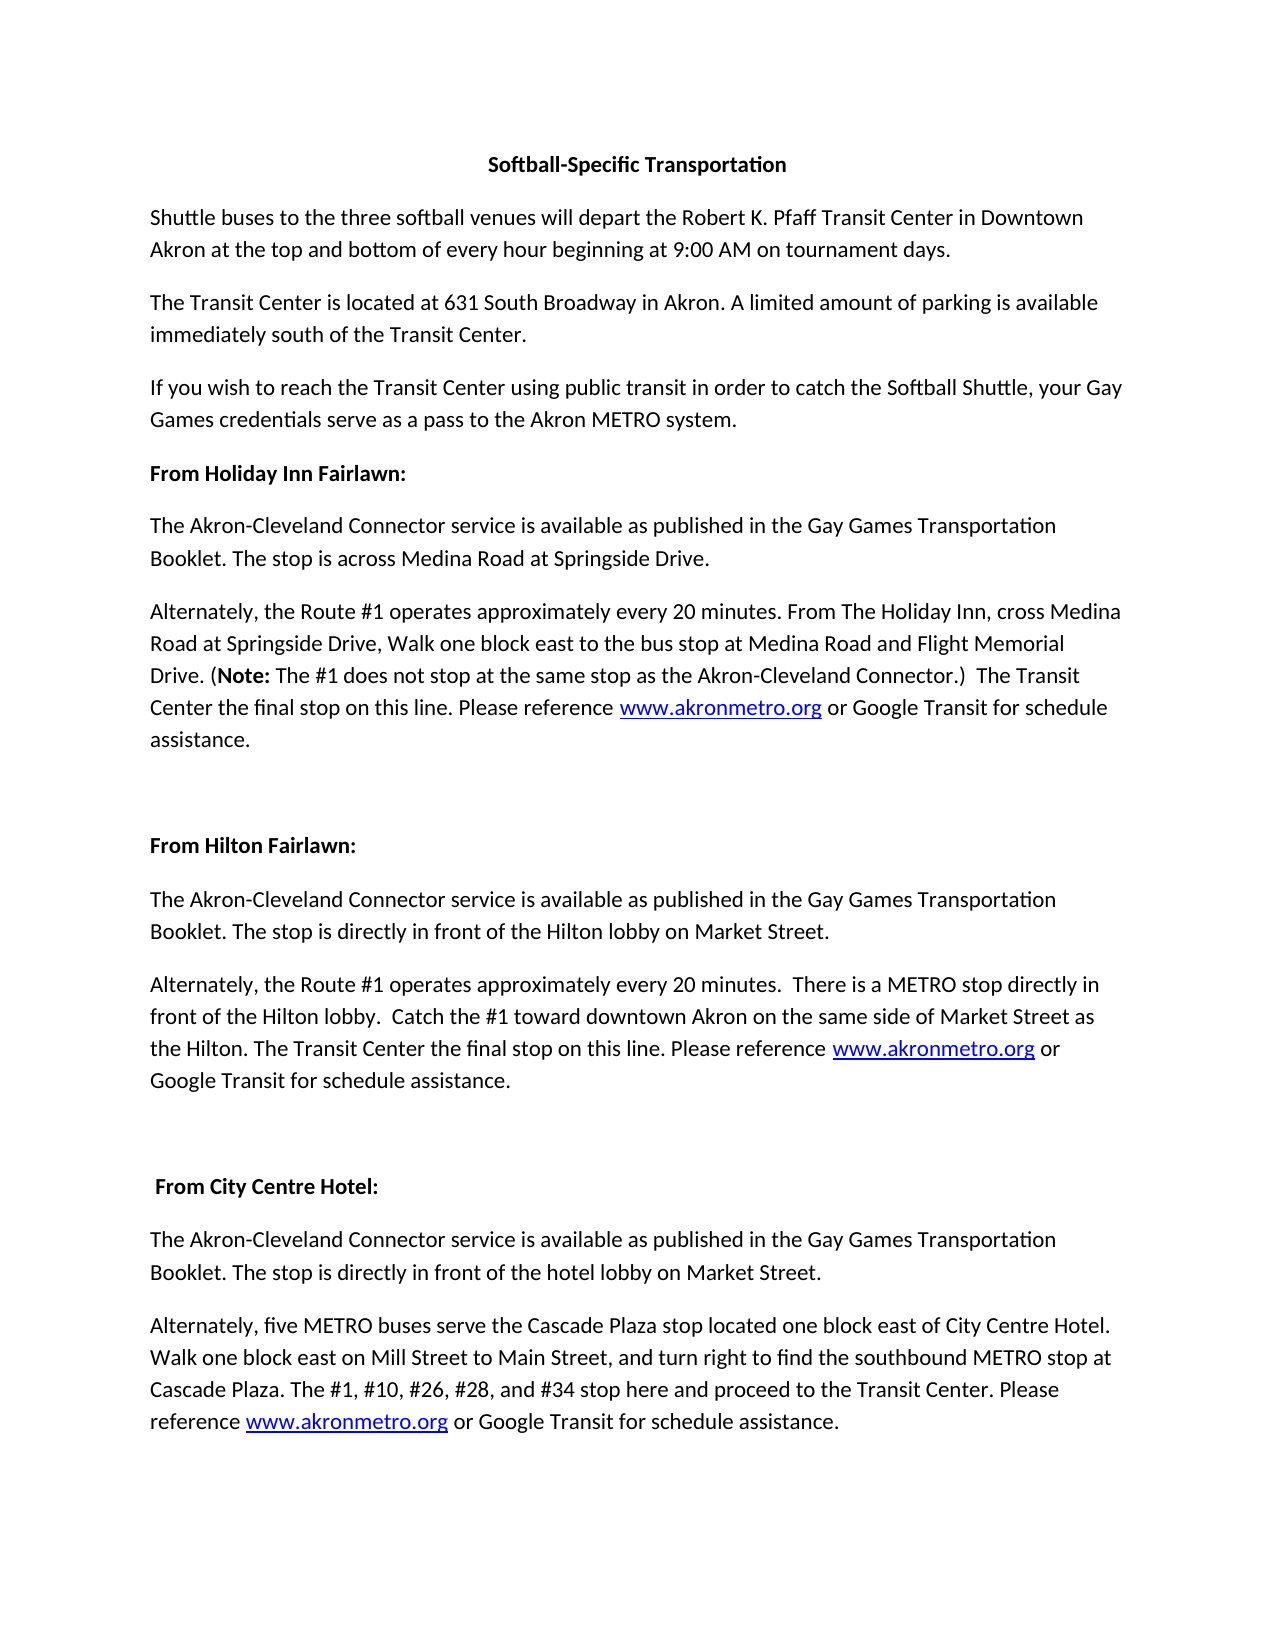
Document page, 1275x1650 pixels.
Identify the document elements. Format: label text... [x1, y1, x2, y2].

text The Akron-Cleveland Connector service is available as published in the Gay Games Transportation Booklet. The stop is across Medina Road at Springside Drive. [150, 512, 1125, 572]
text If you wish to reach the Transit Center using public transit in order to catch the Softball Shuttle, your Gay Games credentials serve as a pass to the Akron METRO system. [150, 373, 1125, 434]
text Alternately, five METRO buses serve the Cascade Plaza stop located one block east of City Centre Hotel. Walk one block east on Mill Street to Main Street, and turn right to find the southbound METRO stop at Cascade Plaza. The #1, #10, #26, #28, and #34 stop here and proceed to the Transit Center. Please reference www.akronmetro.org or Google Transit for schedule assistance. [150, 1311, 1125, 1435]
text The Transit Center is located at 631 South Broadway in Akron. A limited amount of parking is available immediately south of the Transit Center. [150, 288, 1125, 348]
text The Akron-Cleveland Connector service is available as published in the Gay Games Transportation Booklet. The stop is directly in front of the hotel lobby on Market Street. [150, 1226, 1125, 1286]
text Softball-Specific Transportation [150, 150, 1125, 178]
text From Holiday Inn Fairlawn: [150, 459, 1125, 487]
text Shuttle buses to the three softball venues will depart the Robert K. Pfaff Transit Center in Downtown Akron at the top and bottom of every hour beginning at 9:00 AM on tournament days. [150, 203, 1125, 263]
text Alternately, the Route #1 operates approximately every 20 minutes. There is a METRO stop directly in front of the Hilton lobby. Catch the #1 toward downtown Akron on the same side of Market Street as the Hilton. The Transit Center the final stop on this line. Please reference www.akronmetro.org or Google Transit for schedule assistance. [150, 970, 1125, 1094]
text From City Centre Hotel: [150, 1172, 1125, 1201]
text From Hilton Fairlawn: [150, 832, 1125, 860]
text The Akron-Cleveland Connector service is available as published in the Gay Games Transportation Booklet. The stop is directly in front of the Hilton lobby on Market Street. [150, 885, 1125, 945]
text Alternately, the Route #1 operates approximately every 20 minutes. From The Holiday Inn, cross Medina Road at Springside Drive, Walk one block east to the bus stop at Medina Road and Flight Memorial Drive. (Note: The #1 does not stop at the same stop as the Akron-Cleveland Connector.) The Transit Center the final stop on this line. Please reference www.akronmetro.org or Google Transit for schedule assistance. [150, 597, 1125, 754]
